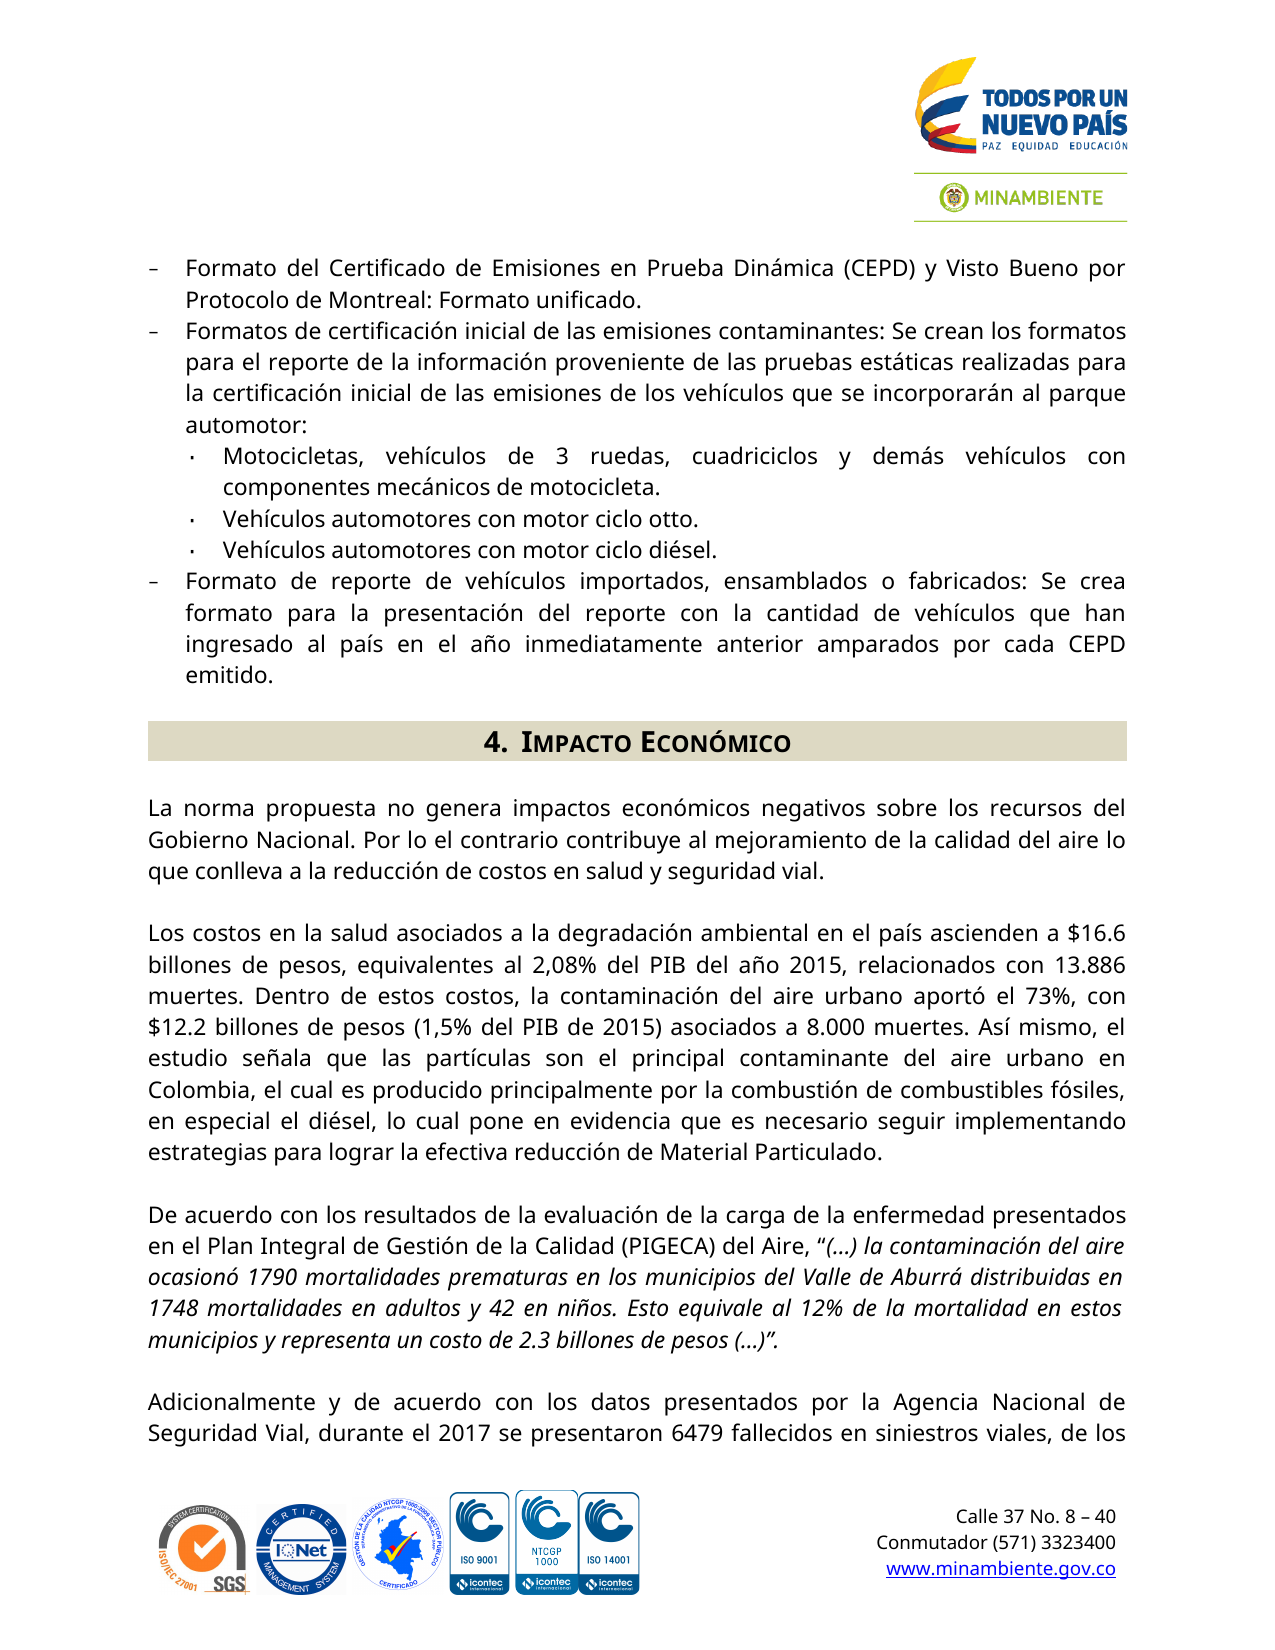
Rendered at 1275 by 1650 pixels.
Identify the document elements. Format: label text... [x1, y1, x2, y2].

picture [449, 1492, 510, 1595]
title Vehículos automotores con motor ciclo otto. [185, 502, 1127, 534]
list Formato del Certificado de Emisiones en Prueba Dinámica (CEPD) y Visto Bueno por Protocolo de Montreal: Formato unificado. [148, 252, 1127, 315]
title Vehículos automotores con motor ciclo diésel. [185, 534, 1127, 565]
picture [352, 1497, 444, 1595]
picture [913, 57, 1128, 222]
text De acuerdo con los resultados de la evaluación de la carga de la enfermedad presentados en el Plan Integral de Gestión de la Calidad (PIGECA) del Aire, “(…) la contaminación del aire ocasionó 1790 mortalidades prematuras en los municipios del Valle de Aburrá distribuidas en 1748 mortalidades en adultos y 42 en niños. Esto equivale al 12% de la mortalidad en estos municipios y representa un costo de 2.3 billones de pesos (…)”. [148, 1199, 1127, 1355]
text Los costos en la salud asociados a la degradación ambiental en el país ascienden a $16.6 billones de pesos, equivalentes al 2,08% del PIB del año 2015, relacionados con 13.886 muertes. Dentro de estos costos, la contaminación del aire urbano aportó el 73%, con $12.2 billones de pesos (1,5% del PIB de 2015) asociados a 8.000 muertes. Así mismo, el estudio señala que las partículas son el principal contaminante del aire urbano en Colombia, el cual es producido principalmente por la combustión de combustibles fósiles, en especial el diésel, lo cual pone en evidencia que es necesario seguir implementando estrategias para lograr la efectiva reducción de Material Particulado. [148, 917, 1127, 1167]
list Formatos de certificación inicial de las emisiones contaminantes: Se crean los formatos para el reporte de la información proveniente de las pruebas estáticas realizadas para la certificación inicial de las emisiones de los vehículos que se incorporarán al parque automotor: [148, 315, 1127, 440]
list Formato de reporte de vehículos importados, ensamblados o fabricados: Se crea formato para la presentación del reporte con la cantidad de vehículos que han ingresado al país en el año inmediatamente anterior amparados por cada CEPD emitido. [148, 565, 1127, 690]
text La norma propuesta no genera impactos económicos negativos sobre los recursos del Gobierno Nacional. Por lo el contrario contribuye al mejoramiento de la calidad del aire lo que conlleva a la reducción de costos en salud y seguridad vial. [148, 792, 1127, 886]
title Motocicletas, vehículos de 3 ruedas, cuadriciclos y demás vehículos con componentes mecánicos de motocicleta. [185, 440, 1127, 502]
picture [256, 1504, 347, 1595]
picture [515, 1490, 640, 1595]
picture [158, 1505, 251, 1595]
list Impacto Económico [148, 721, 1127, 761]
